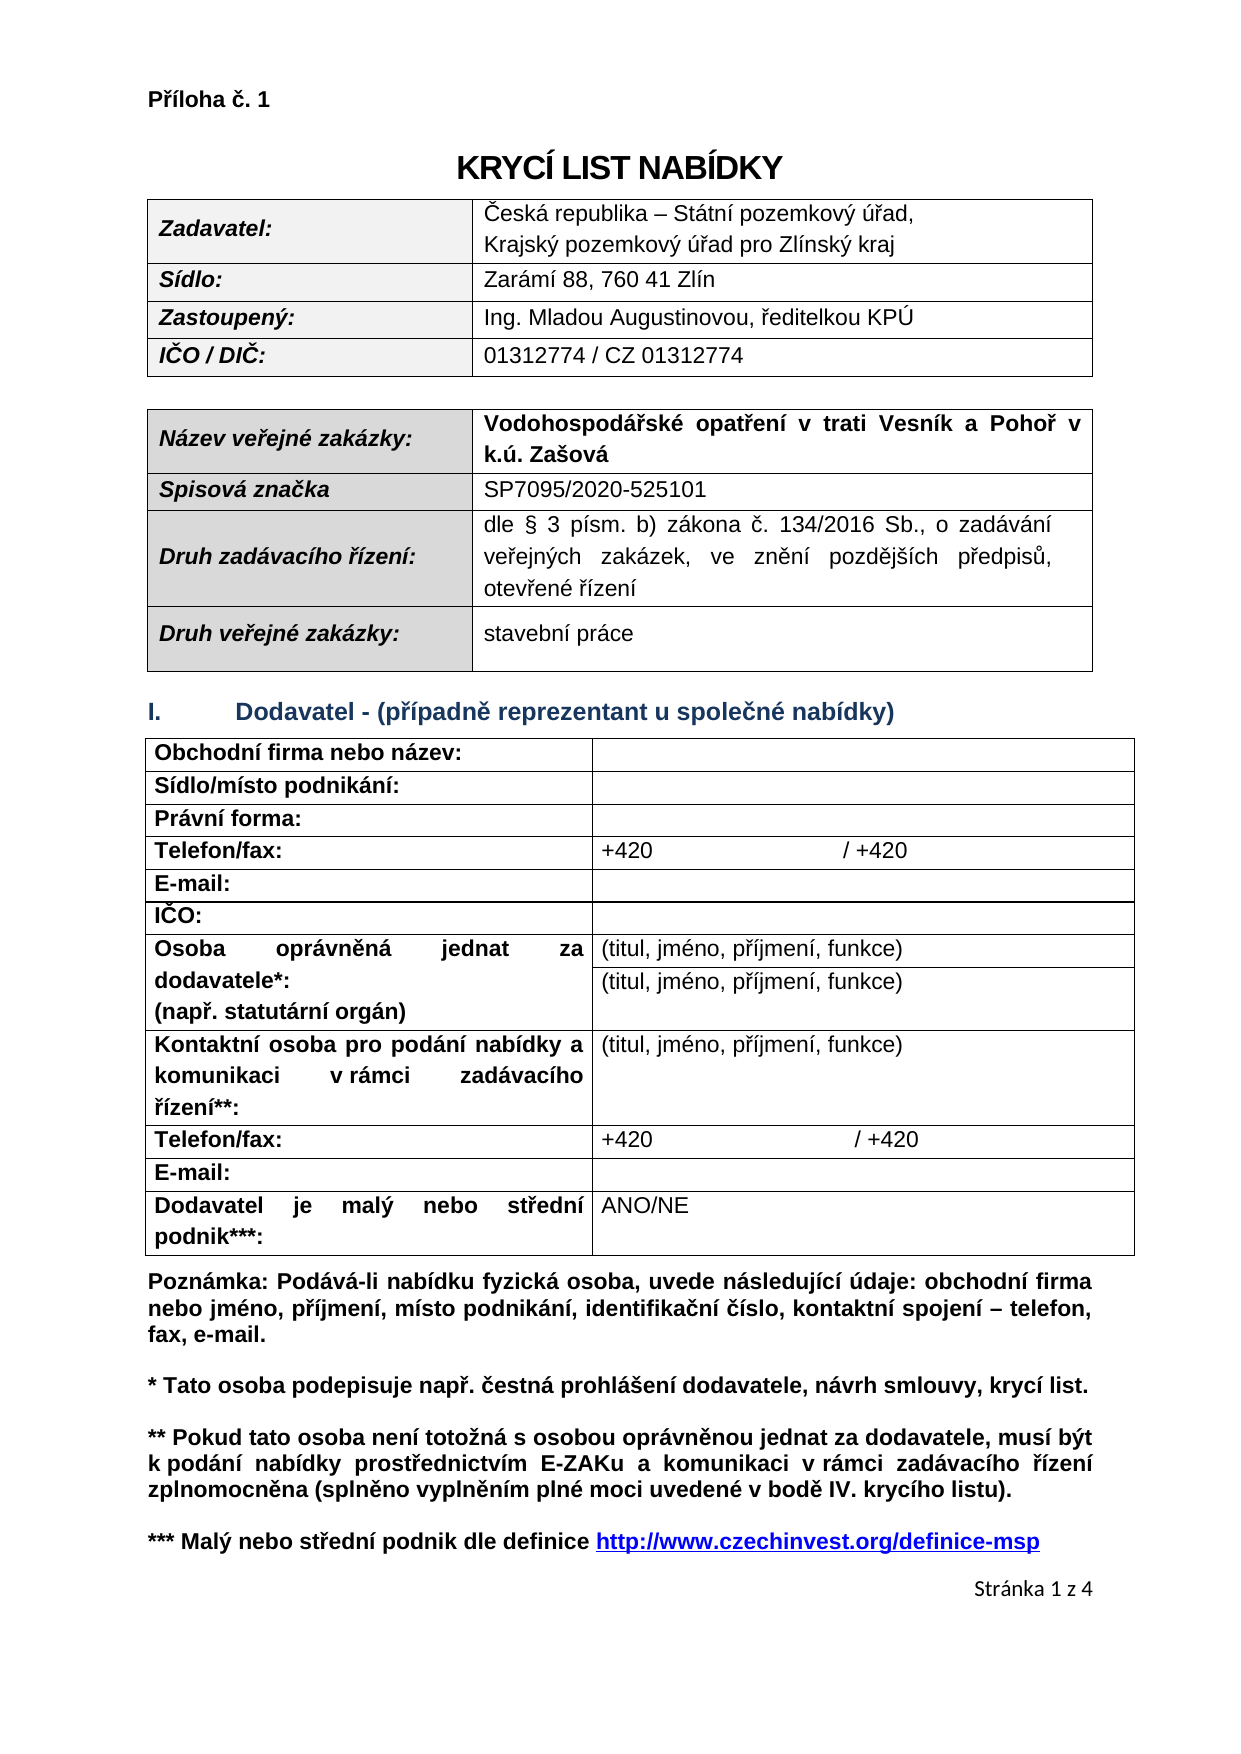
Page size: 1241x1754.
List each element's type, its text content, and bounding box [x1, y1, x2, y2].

table_cell dle § 3 písm. b) zákona č. 134/2016 Sb., o zadávání veřejných zakázek, ve znění pozdějších předpisů, otevřené řízení [473, 511, 1092, 606]
table_cell +420 / +420 [593, 837, 1134, 869]
table_cell [593, 805, 1134, 836]
table_cell Telefon/fax: [146, 837, 592, 869]
table_cell [593, 772, 1134, 803]
table_cell Telefon/fax: [146, 1126, 592, 1158]
table_cell Právní forma: [146, 805, 592, 836]
table_cell Zastoupený: [148, 302, 472, 338]
table_cell SP7095/2020-525101 [473, 474, 1092, 510]
table_cell Osoba oprávněná jednat za dodavatele*: (např. statutární orgán) [146, 935, 592, 1030]
table_cell Spisová značka [148, 474, 472, 510]
text * Tato osoba podepisuje např. čestná prohlášení dodavatele, návrh smlouvy, krycí list. [148, 1372, 1093, 1399]
table_cell (titul, jméno, příjmení, funkce) [593, 935, 1134, 967]
table_cell ANO/NE [593, 1192, 1134, 1255]
table_header Vodohospodářské opatření v trati Vesník a Pohoř v k.ú. Zašová [473, 410, 1092, 473]
text Poznámka: Podává-li nabídku fyzická osoba, uvede následující údaje: obchodní firma nebo jméno, příjmení, místo podnikání, identifikační číslo, kontaktní spojení – telefon, fax, e-mail. [148, 1268, 1093, 1347]
table_cell Druh zadávacího řízení: [148, 511, 472, 606]
table_cell [593, 870, 1134, 901]
table_cell stavební práce [473, 607, 1092, 671]
table_cell IČO: [146, 903, 592, 934]
title Krycí list nabídky [148, 148, 1093, 186]
table_cell Dodavatel je malý nebo střední podnik***: [146, 1192, 592, 1255]
table_cell (titul, jméno, příjmení, funkce) [593, 1031, 1134, 1125]
table_cell E-mail: [146, 870, 592, 901]
table_header [593, 739, 1134, 771]
text ** Pokud tato osoba není totožná s osobou oprávněnou jednat za dodavatele, musí být k podání nabídky prostřednictvím E-ZAKu a komunikaci v rámci zadávacího řízení zplnomocněna (splněno vyplněním plné moci uvedené v bodě IV. krycího listu). [148, 1424, 1093, 1503]
table_header Česká republika – Státní pozemkový úřad, Krajský pozemkový úřad pro Zlínský kraj [473, 200, 1092, 263]
table_cell [593, 1159, 1134, 1191]
table_header Obchodní firma nebo název: [146, 739, 592, 771]
text *** Malý nebo střední podnik dle definice http://www.czechinvest.org/definice-msp [148, 1528, 1093, 1554]
table_cell Ing. Mladou Augustinovou, ředitelkou KPÚ [473, 302, 1092, 338]
table_cell E-mail: [146, 1159, 592, 1191]
table_cell Zarámí 88, 760 41 Zlín [473, 264, 1092, 301]
table_cell Kontaktní osoba pro podání nabídky a komunikaci v rámci zadávacího řízení**: [146, 1031, 592, 1125]
table_cell +420 / +420 [593, 1126, 1134, 1158]
table_header Zadavatel: [148, 200, 472, 263]
table_cell (titul, jméno, příjmení, funkce) [593, 968, 1134, 1030]
table_cell Druh veřejné zakázky: [148, 607, 472, 671]
table_cell Sídlo/místo podnikání: [146, 772, 592, 803]
table_cell 01312774 / CZ 01312774 [473, 339, 1092, 376]
table_cell Sídlo: [148, 264, 472, 301]
table_cell IČO / DIČ: [148, 339, 472, 376]
table_cell [593, 903, 1134, 934]
table_header Název veřejné zakázky: [148, 410, 472, 473]
subtitle Dodavatel - (případně reprezentant u společné nabídky) [148, 697, 1093, 726]
